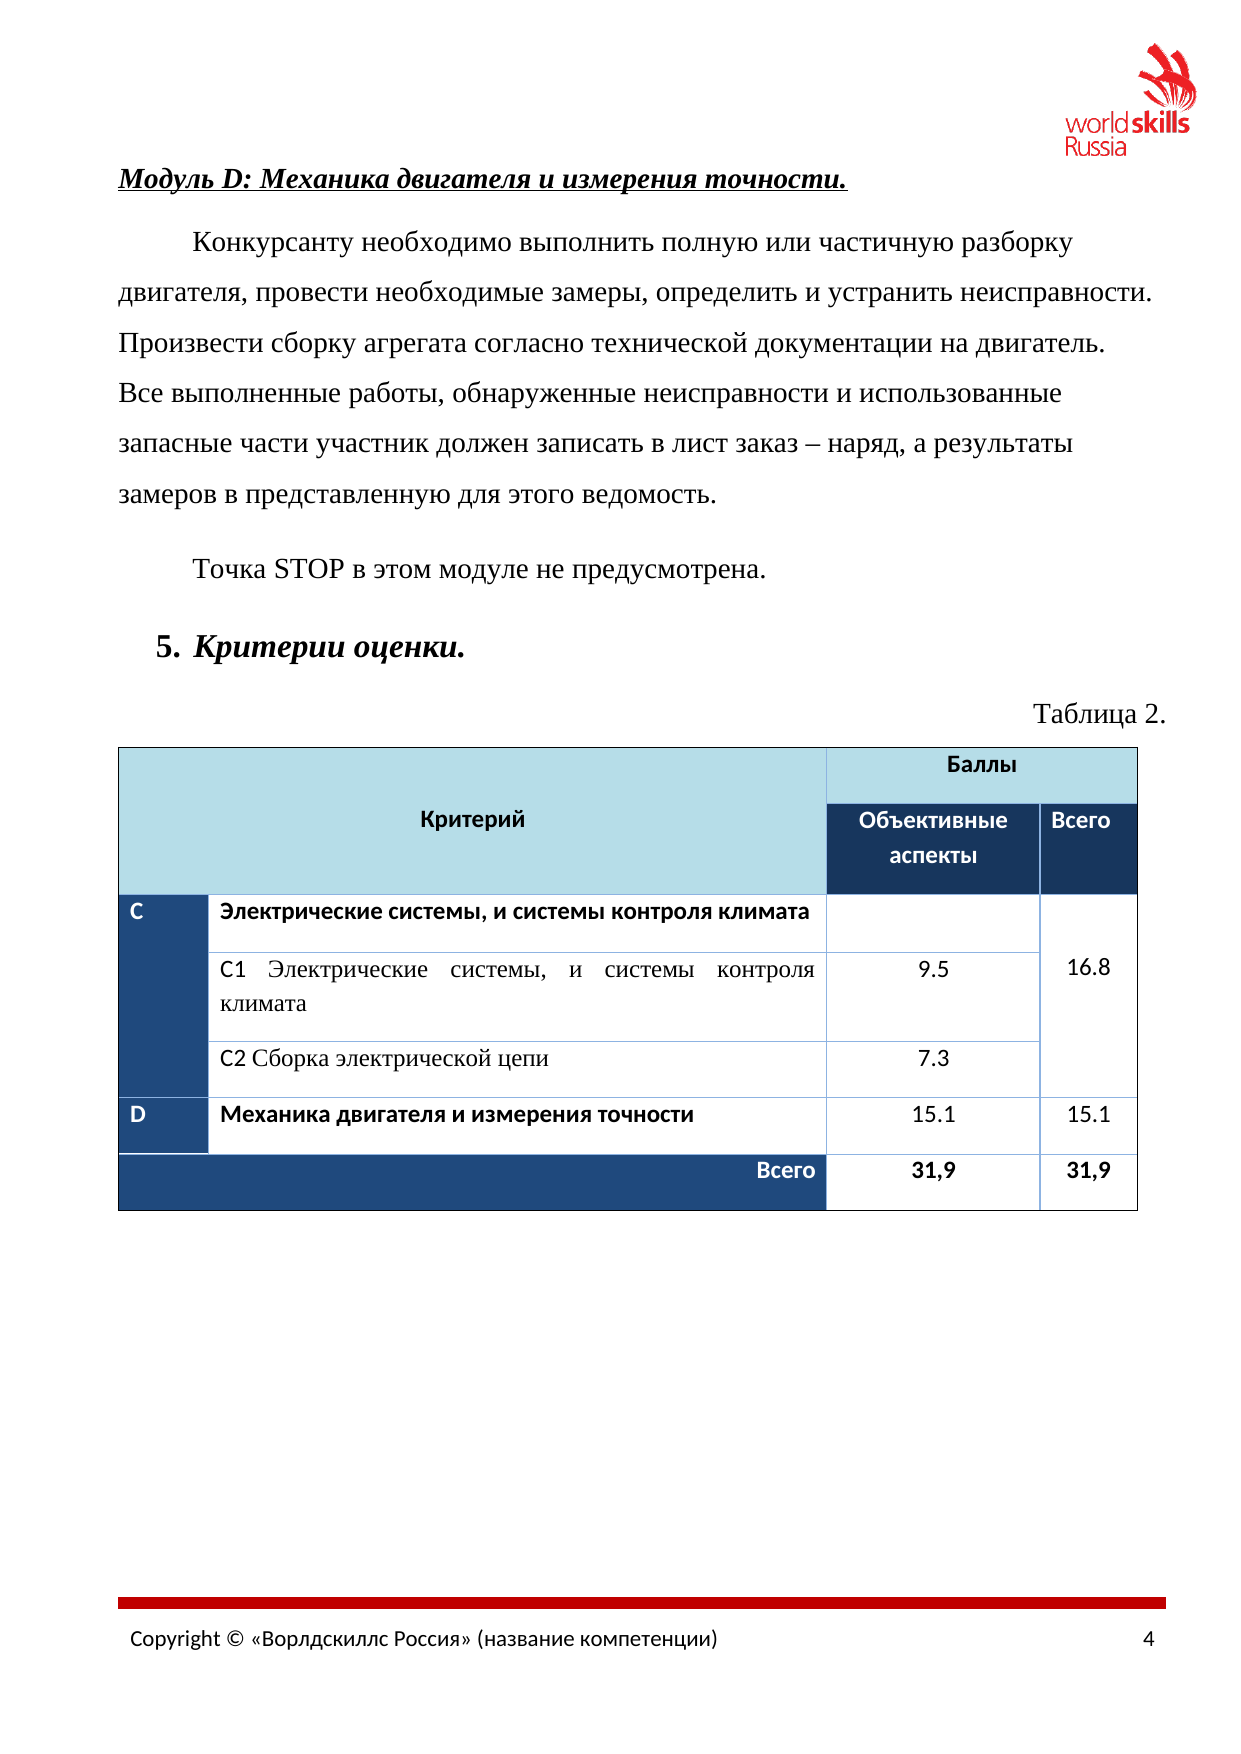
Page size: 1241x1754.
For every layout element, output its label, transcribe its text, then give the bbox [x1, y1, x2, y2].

table_cell 15.1 [827, 1098, 1039, 1153]
table_cell 16.8 [1041, 895, 1137, 1097]
table_cell С2 Сборка электрической цепи [209, 1042, 826, 1097]
table_cell C [119, 895, 208, 1097]
table_cell Всего [119, 1155, 826, 1210]
table_cell Всего [1041, 804, 1137, 894]
table_cell 9.5 [827, 953, 1039, 1041]
table_header Критерий [119, 748, 826, 894]
table_cell 31,9 [827, 1155, 1039, 1210]
text Конкурсанту необходимо выполнить полную или частичную разборку двигателя, провести необходимые замеры, определить и устранить неисправности. Произвести сборку агрегата согласно технической документации на двигатель. Все выполненные работы, обнаруженные неисправности и использованные запасные части участник должен записать в лист заказ – наряд, а результаты замеров в представленную для этого ведомость. [118, 224, 1154, 509]
table_cell D [119, 1098, 208, 1153]
table_cell Механика двигателя и измерения точности [209, 1098, 826, 1153]
table_cell С1 Электрические системы, и системы контроля климата [209, 953, 826, 1041]
text Модуль D: Механика двигателя и измерения точности. [118, 87, 1166, 194]
table_header Баллы [827, 748, 1137, 803]
picture [1065, 43, 1222, 156]
text Таблица 2. [118, 696, 1166, 730]
subtitle Критерии оценки. [156, 626, 1166, 665]
text Точка STOP в этом модуле не предусмотрена. [118, 551, 1154, 585]
table_cell 7.3 [827, 1042, 1039, 1097]
table_cell 15.1 [1041, 1098, 1137, 1153]
table_cell Электрические системы, и системы контроля климата [209, 895, 826, 952]
table_cell Объективные аспекты [827, 804, 1039, 894]
table_cell 31,9 [1041, 1155, 1137, 1210]
table_cell [827, 895, 1039, 952]
